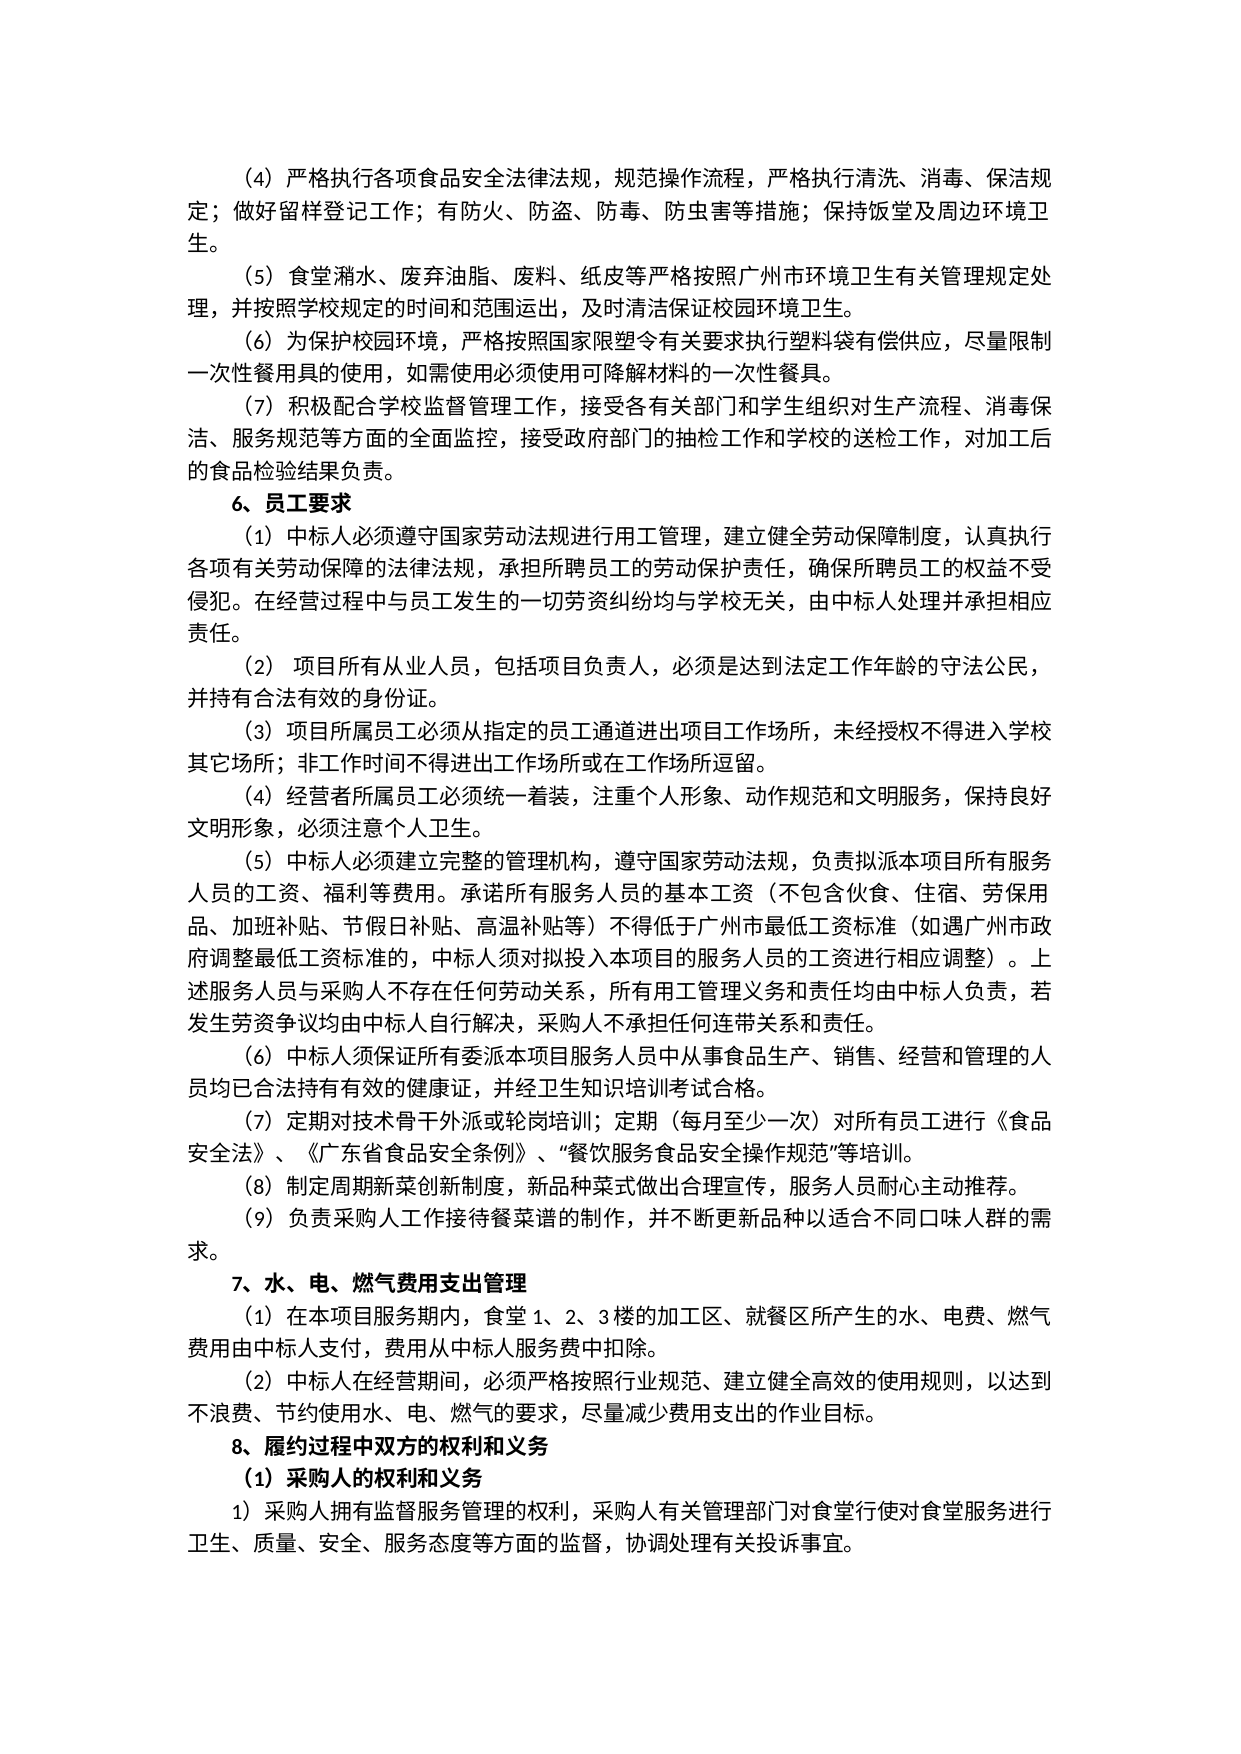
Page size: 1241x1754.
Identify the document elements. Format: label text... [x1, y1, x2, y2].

text （3）项目所属员工必须从指定的员工通道进出项目工作场所，未经授权不得进入学校其它场所；非工作时间不得进出工作场所或在工作场所逗留。 [187, 714, 1053, 779]
text （8）制定周期新菜创新制度，新品种菜式做出合理宣传，服务人员耐心主动推荐。 [187, 1169, 1053, 1202]
text （6）为保护校园环境，严格按照国家限塑令有关要求执行塑料袋有偿供应，尽量限制一次性餐用具的使用，如需使用必须使用可降解材料的一次性餐具。 [187, 324, 1053, 389]
text （5）中标人必须建立完整的管理机构，遵守国家劳动法规，负责拟派本项目所有服务人员的工资、福利等费用。承诺所有服务人员的基本工资（不包含伙食、住宿、劳保用品、加班补贴、节假日补贴、高温补贴等）不得低于广州市最低工资标准（如遇广州市政府调整最低工资标准的，中标人须对拟投入本项目的服务人员的工资进行相应调整）。上述服务人员与采购人不存在任何劳动关系，所有用工管理义务和责任均由中标人负责，若发生劳资争议均由中标人自行解决，采购人不承担任何连带关系和责任。 [187, 844, 1053, 1039]
text （1）采购人的权利和义务 [187, 1462, 1053, 1494]
text （6）中标人须保证所有委派本项目服务人员中从事食品生产、销售、经营和管理的人员均已合法持有有效的健康证，并经卫生知识培训考试合格。 [187, 1039, 1053, 1104]
text 7、水、电、燃气费用支出管理 [187, 1267, 1053, 1299]
text （1）在本项目服务期内，食堂1、2、3楼的加工区、就餐区所产生的水、电费、燃气费用由中标人支付，费用从中标人服务费中扣除。 [187, 1299, 1053, 1364]
text （5）食堂潲水、废弃油脂、废料、纸皮等严格按照广州市环境卫生有关管理规定处理，并按照学校规定的时间和范围运出，及时清洁保证校园环境卫生。 [187, 259, 1053, 324]
text （4）严格执行各项食品安全法律法规，规范操作流程，严格执行清洗、消毒、保洁规定；做好留样登记工作；有防火、防盗、防毒、防虫害等措施；保持饭堂及周边环境卫生。 [187, 162, 1053, 259]
text 1）采购人拥有监督服务管理的权利，采购人有关管理部门对食堂行使对食堂服务进行卫生、质量、安全、服务态度等方面的监督，协调处理有关投诉事宜。 [187, 1494, 1053, 1559]
text 8、履约过程中双方的权利和义务 [187, 1429, 1053, 1462]
text （2）中标人在经营期间，必须严格按照行业规范、建立健全高效的使用规则，以达到不浪费、节约使用水、电、燃气的要求，尽量减少费用支出的作业目标。 [187, 1364, 1053, 1429]
text （2） 项目所有从业人员，包括项目负责人，必须是达到法定工作年龄的守法公民，并持有合法有效的身份证。 [187, 649, 1053, 714]
text （4）经营者所属员工必须统一着装，注重个人形象、动作规范和文明服务，保持良好文明形象，必须注意个人卫生。 [187, 779, 1053, 844]
text （7）积极配合学校监督管理工作，接受各有关部门和学生组织对生产流程、消毒保洁、服务规范等方面的全面监控，接受政府部门的抽检工作和学校的送检工作，对加工后的食品检验结果负责。 [187, 389, 1053, 487]
text 6、员工要求 [187, 487, 1053, 519]
text （1）中标人必须遵守国家劳动法规进行用工管理，建立健全劳动保障制度，认真执行各项有关劳动保障的法律法规，承担所聘员工的劳动保护责任，确保所聘员工的权益不受侵犯。在经营过程中与员工发生的一切劳资纠纷均与学校无关，由中标人处理并承担相应责任。 [187, 519, 1053, 649]
text （9）负责采购人工作接待餐菜谱的制作，并不断更新品种以适合不同口味人群的需求。 [187, 1202, 1053, 1267]
text （7）定期对技术骨干外派或轮岗培训；定期（每月至少一次）对所有员工进行《食品安全法》、《广东省食品安全条例》、“餐饮服务食品安全操作规范”等培训。 [187, 1104, 1053, 1169]
